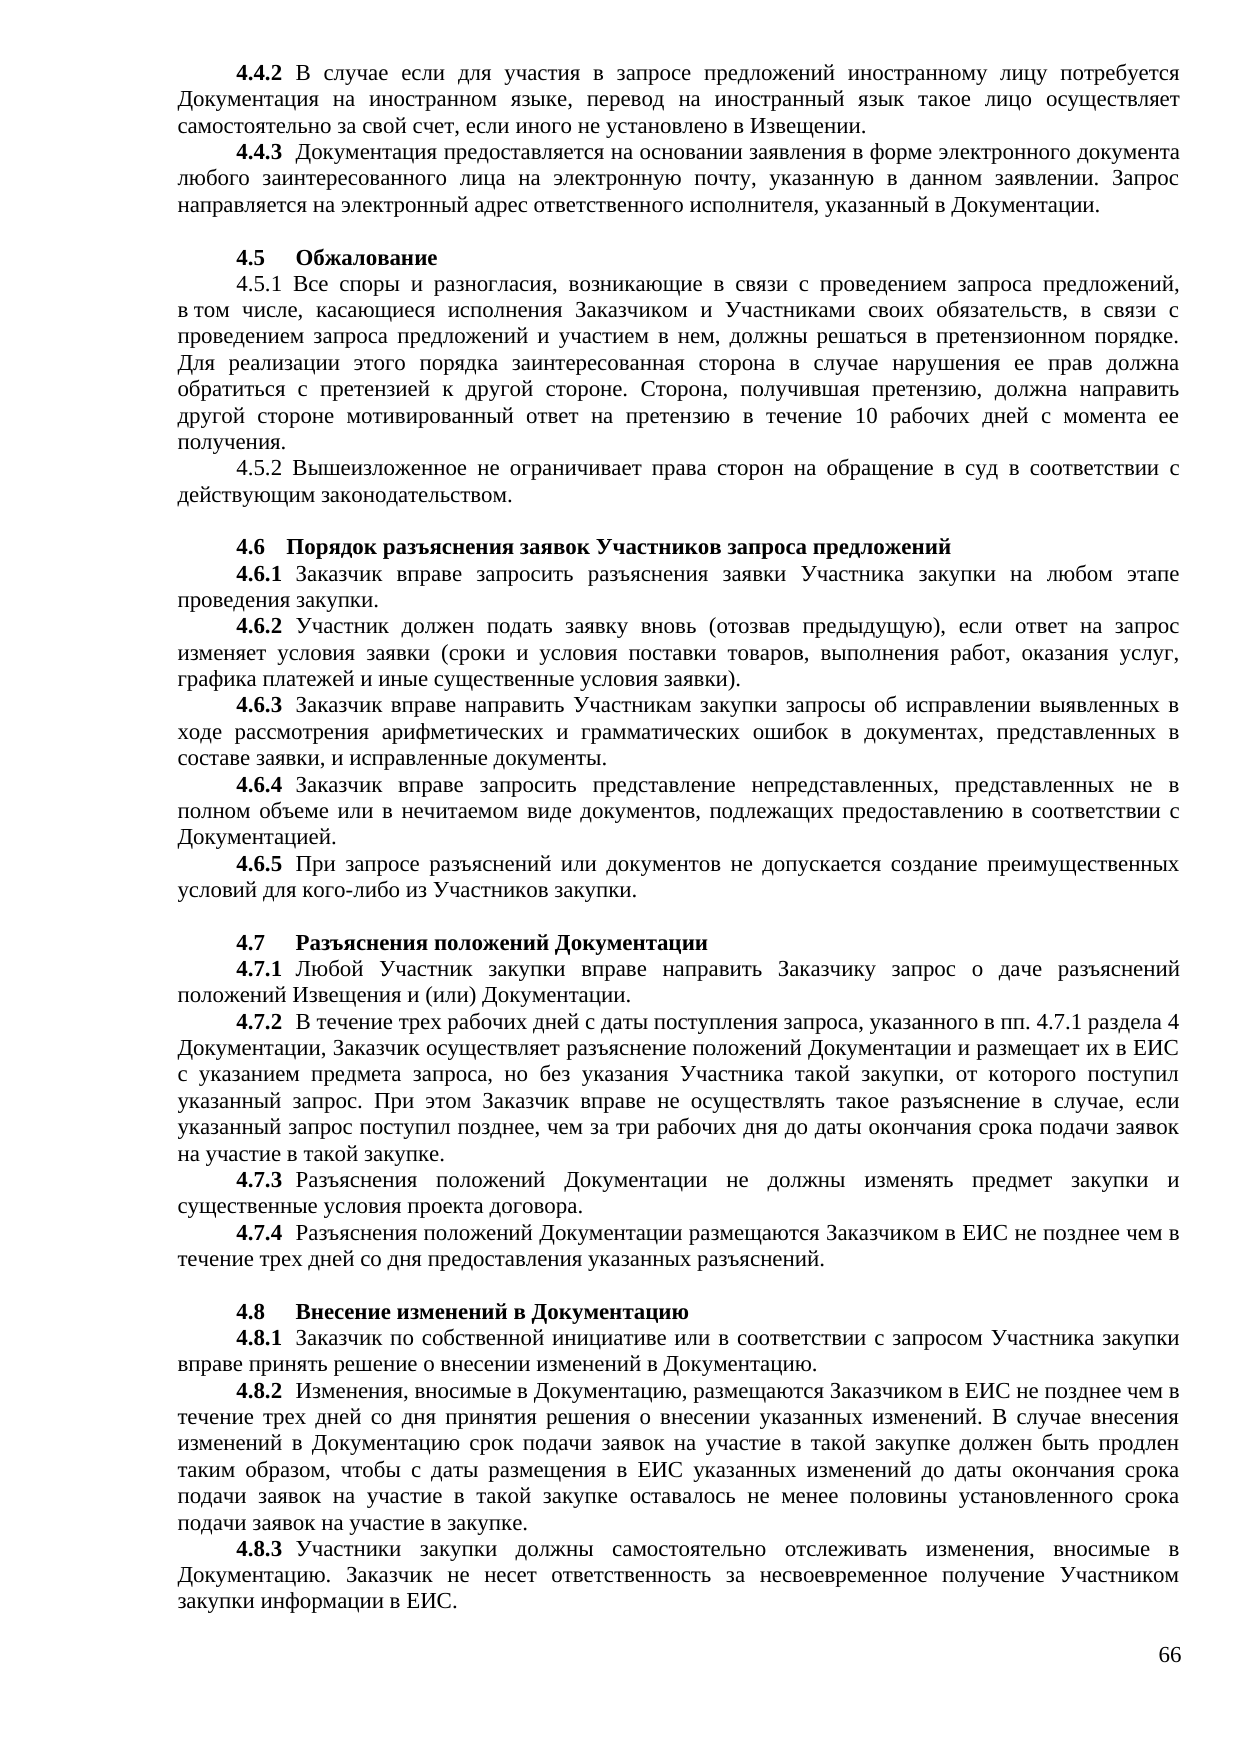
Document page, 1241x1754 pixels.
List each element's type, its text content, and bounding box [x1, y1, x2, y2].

list Участник должен подать заявку вновь (отозвав предыдущую), если ответ на запрос изменяет условия заявки (сроки и условия поставки товаров, выполнения работ, оказания услуг, графика платежей и иные существенные условия заявки). [177, 612, 1181, 692]
list Документация предоставляется на основании заявления в форме электронного документа любого заинтересованного лица на электронную почту, указанную в данном заявлении. Запрос направляется на электронный адрес ответственного исполнителя, указанный в Документации. [177, 138, 1181, 217]
list В случае если для участия в запросе предложений иностранному лицу потребуется Документация на иностранном языке, перевод на иностранный язык такое лицо осуществляет самостоятельно за свой счет, если иного не установлено в Извещении. [177, 59, 1181, 138]
text 4.5.1 Все споры и разногласия, возникающие в связи с проведением запроса предложений, в том числе, касающиеся исполнения Заказчиком и Участниками своих обязательств, в связи с проведением запроса предложений и участием в нем, должны решаться в претензионном порядке. Для реализации этого порядка заинтересованная сторона в случае нарушения ее прав должна обратиться с претензией к другой стороне. Сторона, получившая претензию, должна направить другой стороне мотивированный ответ на претензию в течение 10 рабочих дней с момента ее получения. [177, 270, 1181, 454]
list Разъяснения положений Документации не должны изменять предмет закупки и существенные условия проекта договора. [177, 1166, 1181, 1219]
text 4.5.2 Вышеизложенное не ограничивает права сторон на обращение в суд в соответствии с действующим законодательством. [177, 454, 1181, 507]
list Разъяснения положений Документации размещаются Заказчиком в ЕИС не позднее чем в течение трех дней со дня предоставления указанных разъяснений. [177, 1219, 1181, 1271]
list В течение трех рабочих дней с даты поступления запроса, указанного в пп. 4.7.1 раздела 4 Документации, Заказчик осуществляет разъяснение положений Документации и размещает их в ЕИС с указанием предмета запроса, но без указания Участника такой закупки, от которого поступил указанный запрос. При этом Заказчик вправе не осуществлять такое разъяснение в случае, если указанный запрос поступил позднее, чем за три рабочих дня до даты окончания срока подачи заявок на участие в такой закупке. [177, 1008, 1181, 1166]
list Порядок разъяснения заявок Участников запроса предложений [177, 533, 1181, 560]
list Участники закупки должны самостоятельно отслеживать изменения, вносимые в Документацию. Заказчик не несет ответственность за несвоевременное получение Участником закупки информации в ЕИС. [177, 1535, 1181, 1614]
list Разъяснения положений Документации [177, 929, 1181, 955]
list Изменения, вносимые в Документацию, размещаются Заказчиком в ЕИС не позднее чем в течение трех дней со дня принятия решения о внесении указанных изменений. В случае внесения изменений в Документацию срок подачи заявок на участие в такой закупке должен быть продлен таким образом, чтобы с даты размещения в ЕИС указанных изменений до даты окончания срока подачи заявок на участие в такой закупке оставалось не менее половины установленного срока подачи заявок на участие в закупке. [177, 1377, 1181, 1535]
list Внесение изменений в Документацию [177, 1298, 1181, 1324]
list Заказчик вправе запросить представление непредставленных, представленных не в полном объеме или в нечитаемом виде документов, подлежащих предоставлению в соответствии с Документацией. [177, 771, 1181, 850]
list Заказчик по собственной инициативе или в соответствии с запросом Участника закупки вправе принять решение о внесении изменений в Документацию. [177, 1324, 1181, 1377]
list Заказчик вправе направить Участникам закупки запросы об исправлении выявленных в ходе рассмотрения арифметических и грамматических ошибок в документах, представленных в составе заявки, и исправленные документы. [177, 692, 1181, 771]
list Заказчик вправе запросить разъяснения заявки Участника закупки на любом этапе проведения закупки. [177, 560, 1181, 612]
list Любой Участник закупки вправе направить Заказчику запрос о даче разъяснений положений Извещения и (или) Документации. [177, 955, 1181, 1008]
list При запросе разъяснений или документов не допускается создание преимущественных условий для кого-либо из Участников закупки. [177, 850, 1181, 902]
list Обжалование [177, 243, 1181, 270]
